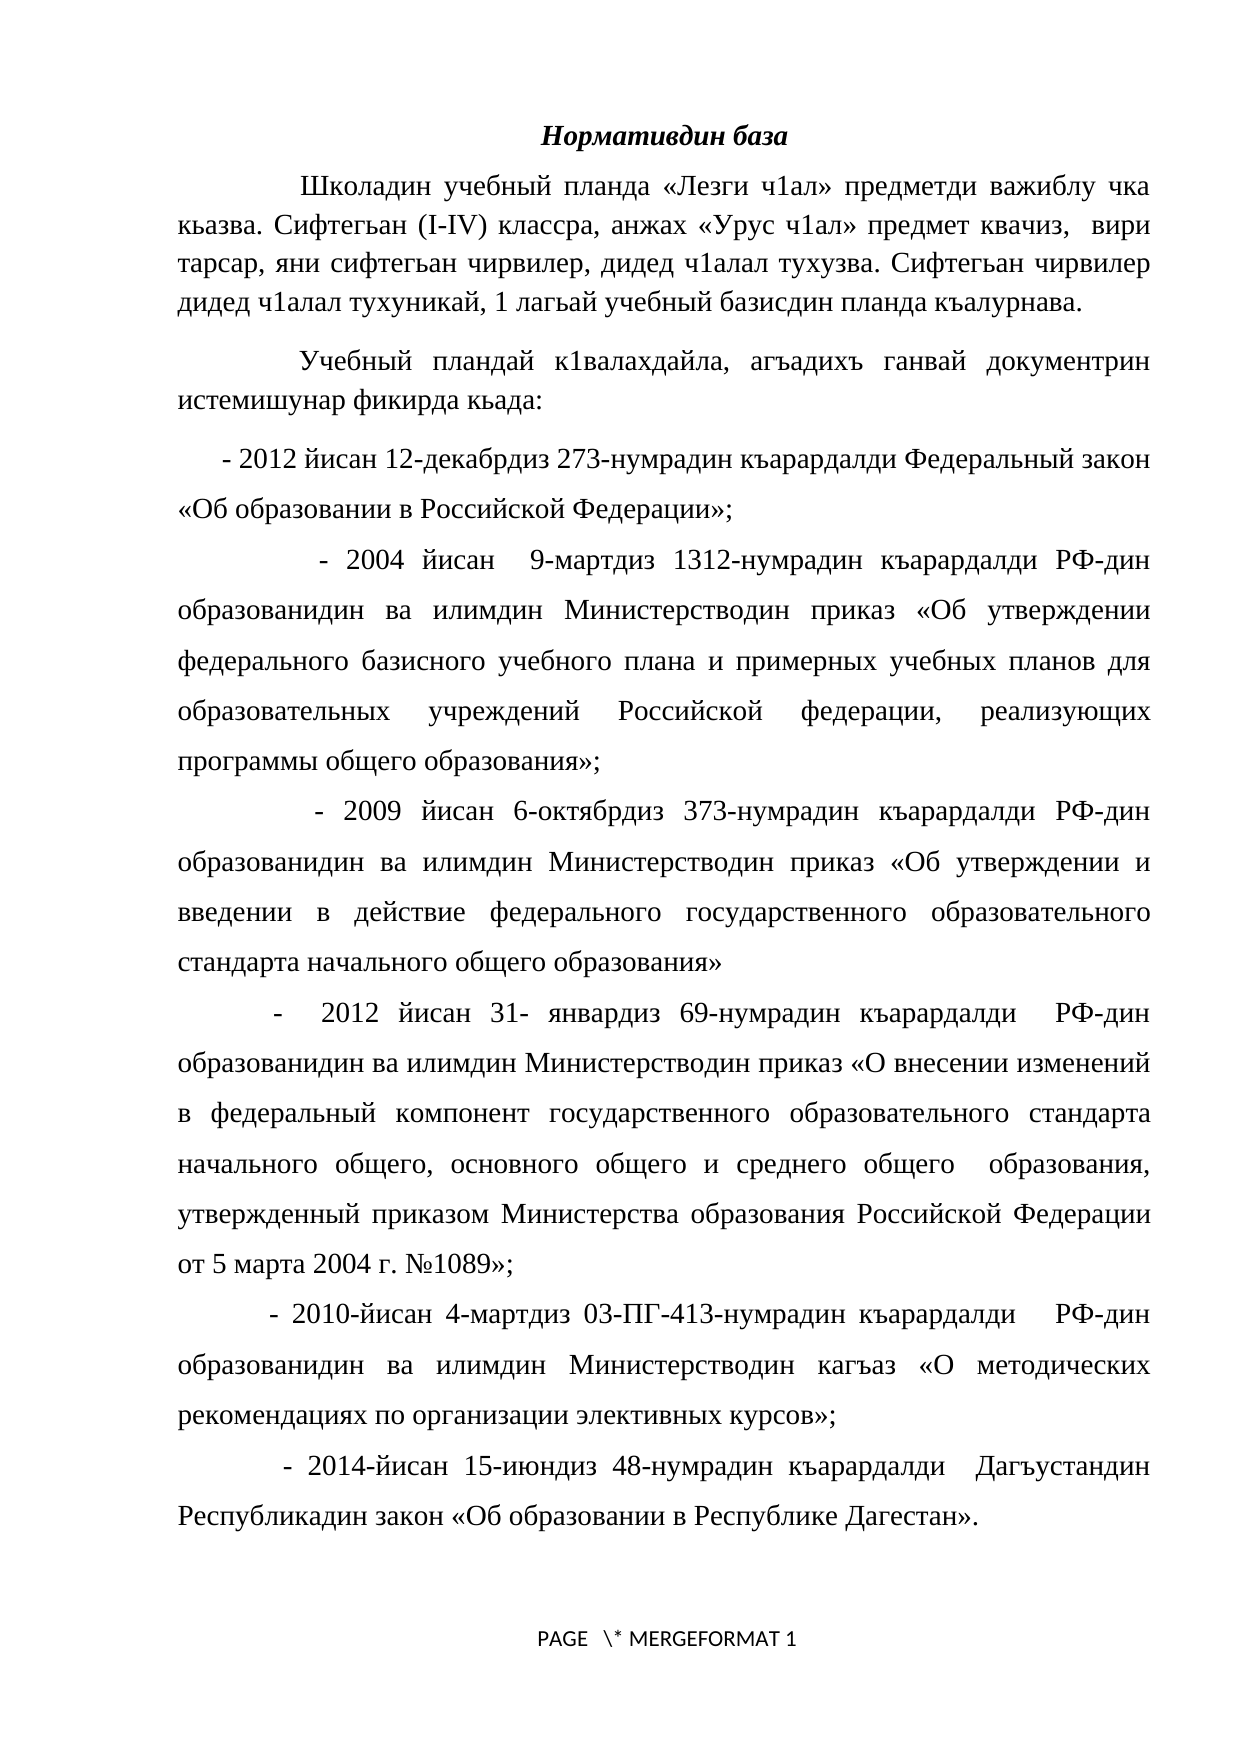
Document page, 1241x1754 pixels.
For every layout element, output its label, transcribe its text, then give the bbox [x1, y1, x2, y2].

text - 2010-йисан 4-мартдиз 03-ПГ-413-нумрадин къарардалди РФ-дин образованидин ва илимдин Министерстводин кагъаз «О методических рекомендациях по организации элективных курсов»; [177, 1297, 1152, 1431]
text - 2012 йисан 12-декабрдиз 273-нумрадин къарардалди Федеральный закон «Об образовании в Российской Федерации»; [177, 441, 1152, 525]
text Нормативдин база [177, 118, 1152, 152]
text - 2014-йисан 15-июндиз 48-нумрадин къарардалди Дагъустандин Республикадин закон «Об образовании в Республике Дагестан». [177, 1448, 1152, 1531]
text - 2009 йисан 6-октябрдиз 373-нумрадин къарардалди РФ-дин образованидин ва илимдин Министерстводин приказ «Об утверждении и введении в действие федерального государственного образовательного стандарта начального общего образования» [177, 793, 1152, 978]
text Школадин учебный планда «Лезги ч1ал» предметди важиблу чка кьазва. Сифтегьан (I-IV) классра, анжах «Урус ч1ал» предмет квачиз, вири тарсар, яни сифтегьан чирвилер, дидед ч1алал тухузва. Сифтегьан чирвилер дидед ч1алал тухуникай, 1 лагьай учебный базисдин планда къалурнава. [177, 168, 1152, 318]
text - 2012 йисан 31- январдиз 69-нумрадин къарардалди РФ-дин образованидин ва илимдин Министерстводин приказ «О внесении изменений в федеральный компонент государственного образовательного стандарта начального общего, основного общего и среднего общего образования, утвержденный приказом Министерства образования Российской Федерации от 5 марта 2004 г. №1089»; [177, 995, 1152, 1280]
text Учебный пландай к1валахдайла, агъадихъ ганвай документрин истемишунар фикирда кьада: [177, 343, 1152, 416]
text - 2004 йисан 9-мартдиз 1312-нумрадин къарардалди РФ-дин образованидин ва илимдин Министерстводин приказ «Об утверждении федерального базисного учебного плана и примерных учебных планов для образовательных учреждений Российской федерации, реализующих программы общего образования»; [177, 542, 1152, 777]
